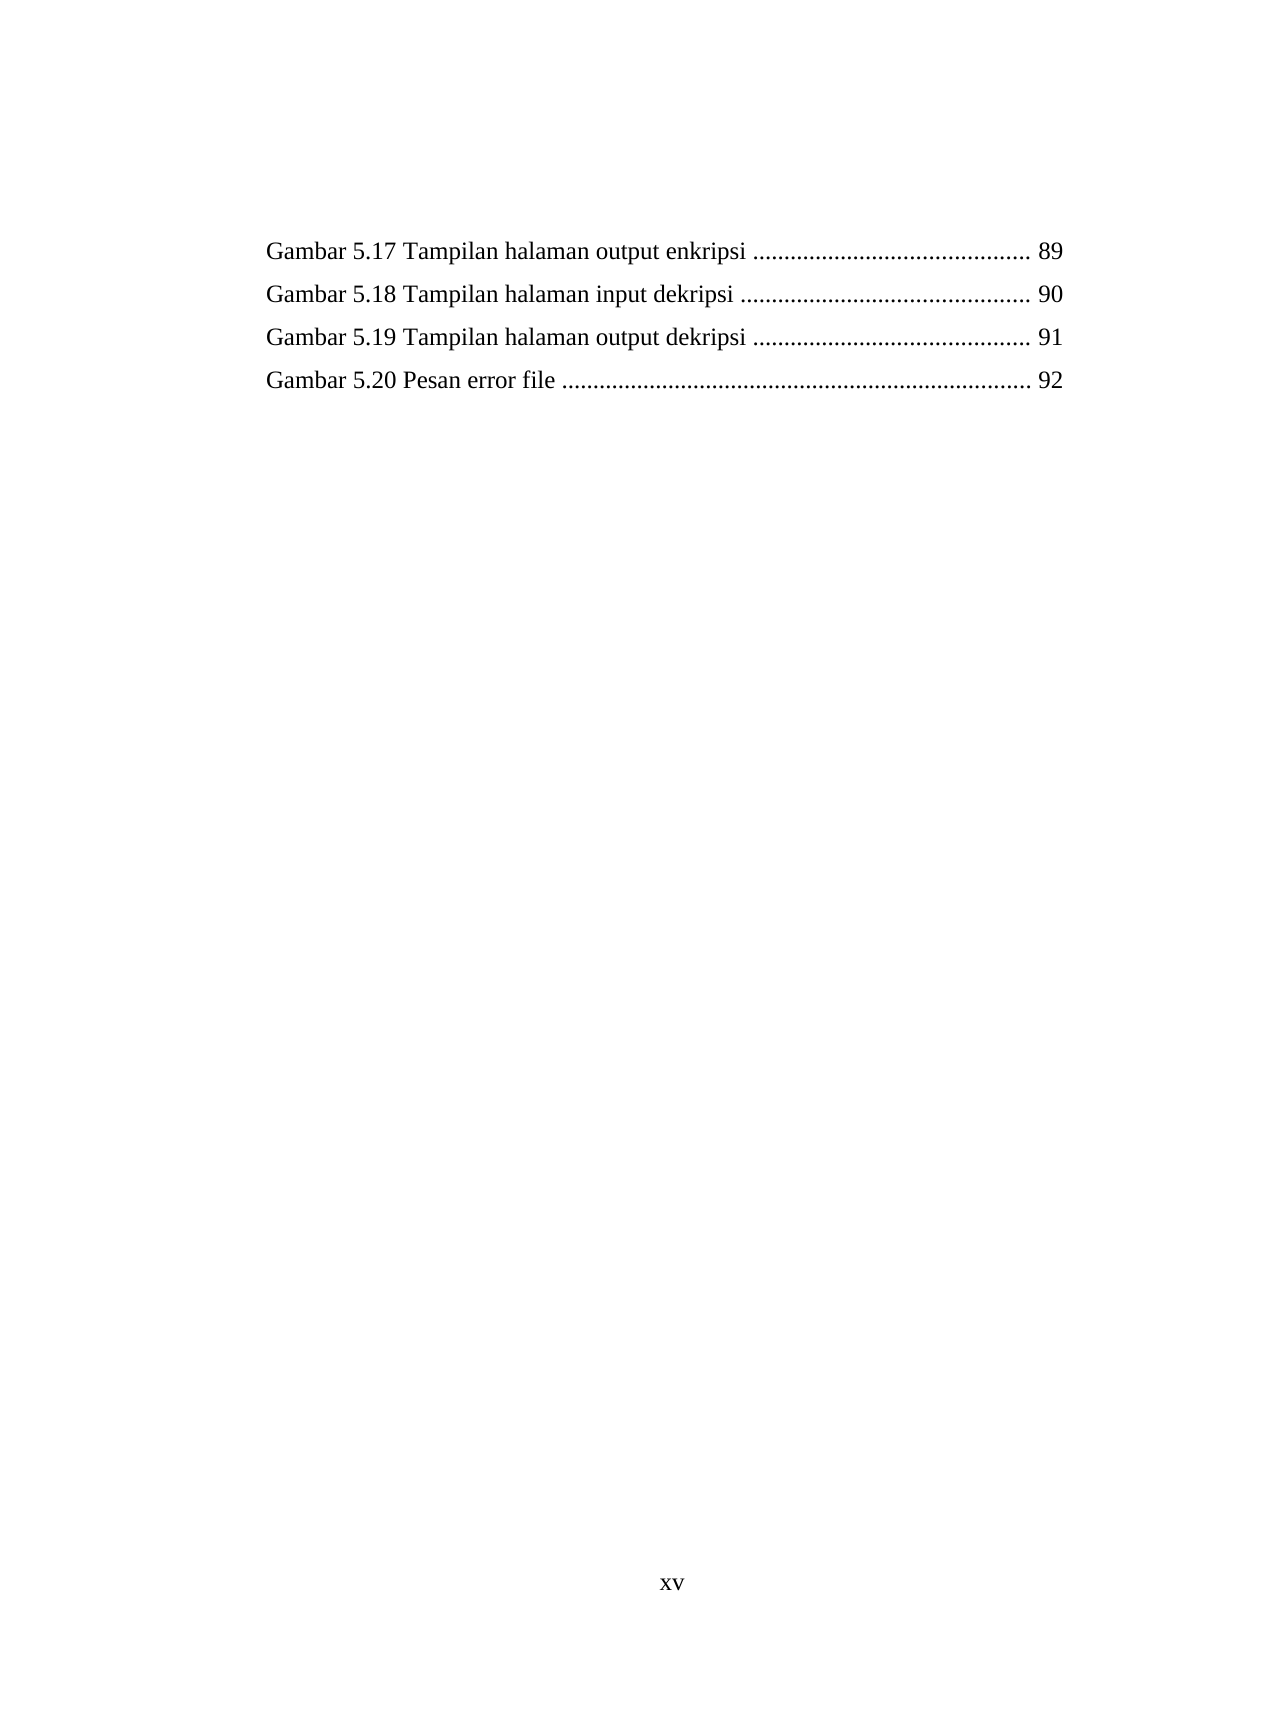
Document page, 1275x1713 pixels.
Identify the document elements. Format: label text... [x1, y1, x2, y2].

text Gambar 5.17 Tampilan halaman output enkripsi 89 [266, 236, 1078, 265]
text Gambar 5.19 Tampilan halaman output dekripsi 91 [266, 322, 1078, 351]
text Gambar 5.18 Tampilan halaman input dekripsi 90 [266, 279, 1078, 308]
text Gambar 5.20 Pesan error file 92 [266, 366, 1078, 394]
